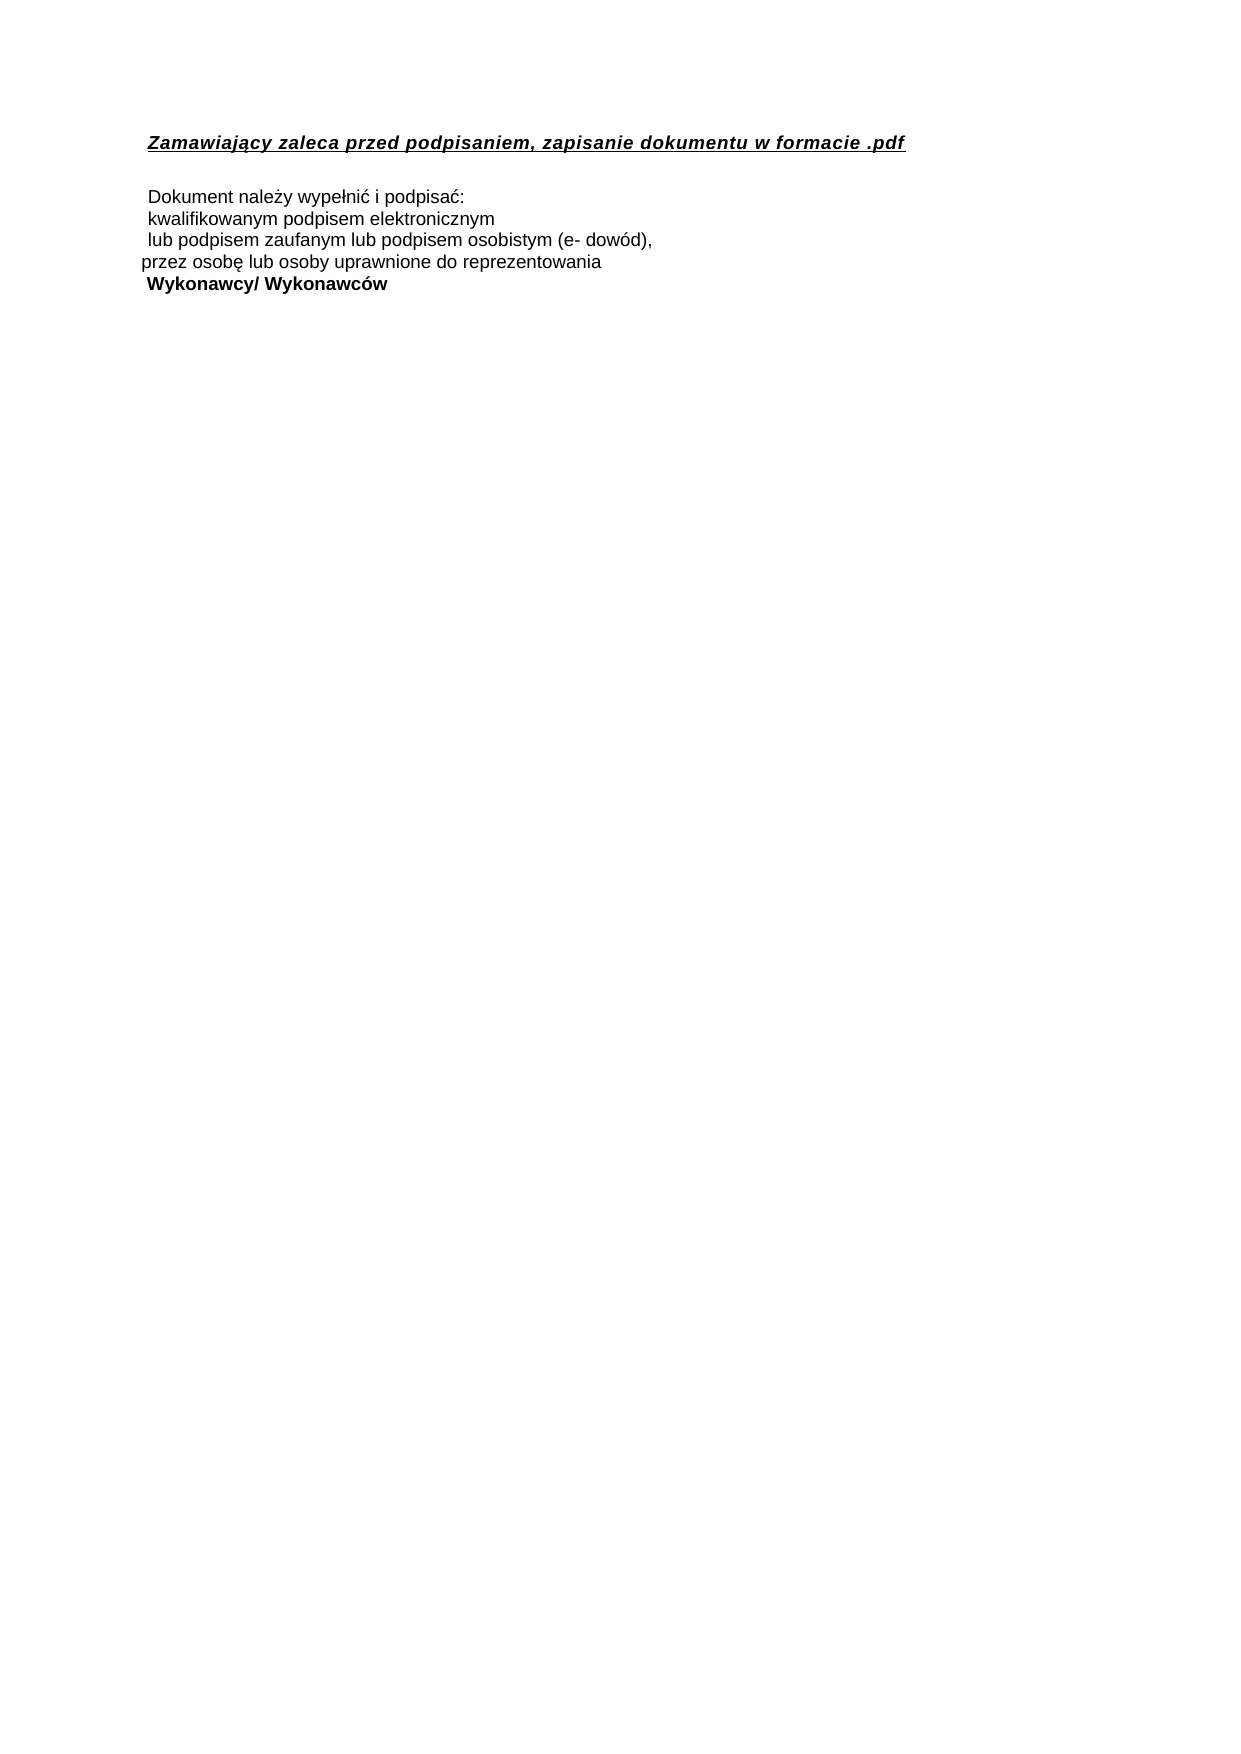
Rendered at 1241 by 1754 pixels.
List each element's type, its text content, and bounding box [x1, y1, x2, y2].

text Wykonawcy/ Wykonawców [74, 272, 1093, 294]
text lub podpisem zaufanym lub podpisem osobistym (e- dowód), [148, 229, 1093, 251]
text kwalifikowanym podpisem elektronicznym [148, 208, 1093, 229]
text Zamawiający zaleca przed podpisaniem, zapisanie dokumentu w formacie .pdf [148, 132, 1093, 154]
text przez osobę lub osoby uprawnione do reprezentowania [74, 251, 1093, 272]
text Dokument należy wypełnić i podpisać: [148, 186, 1093, 208]
